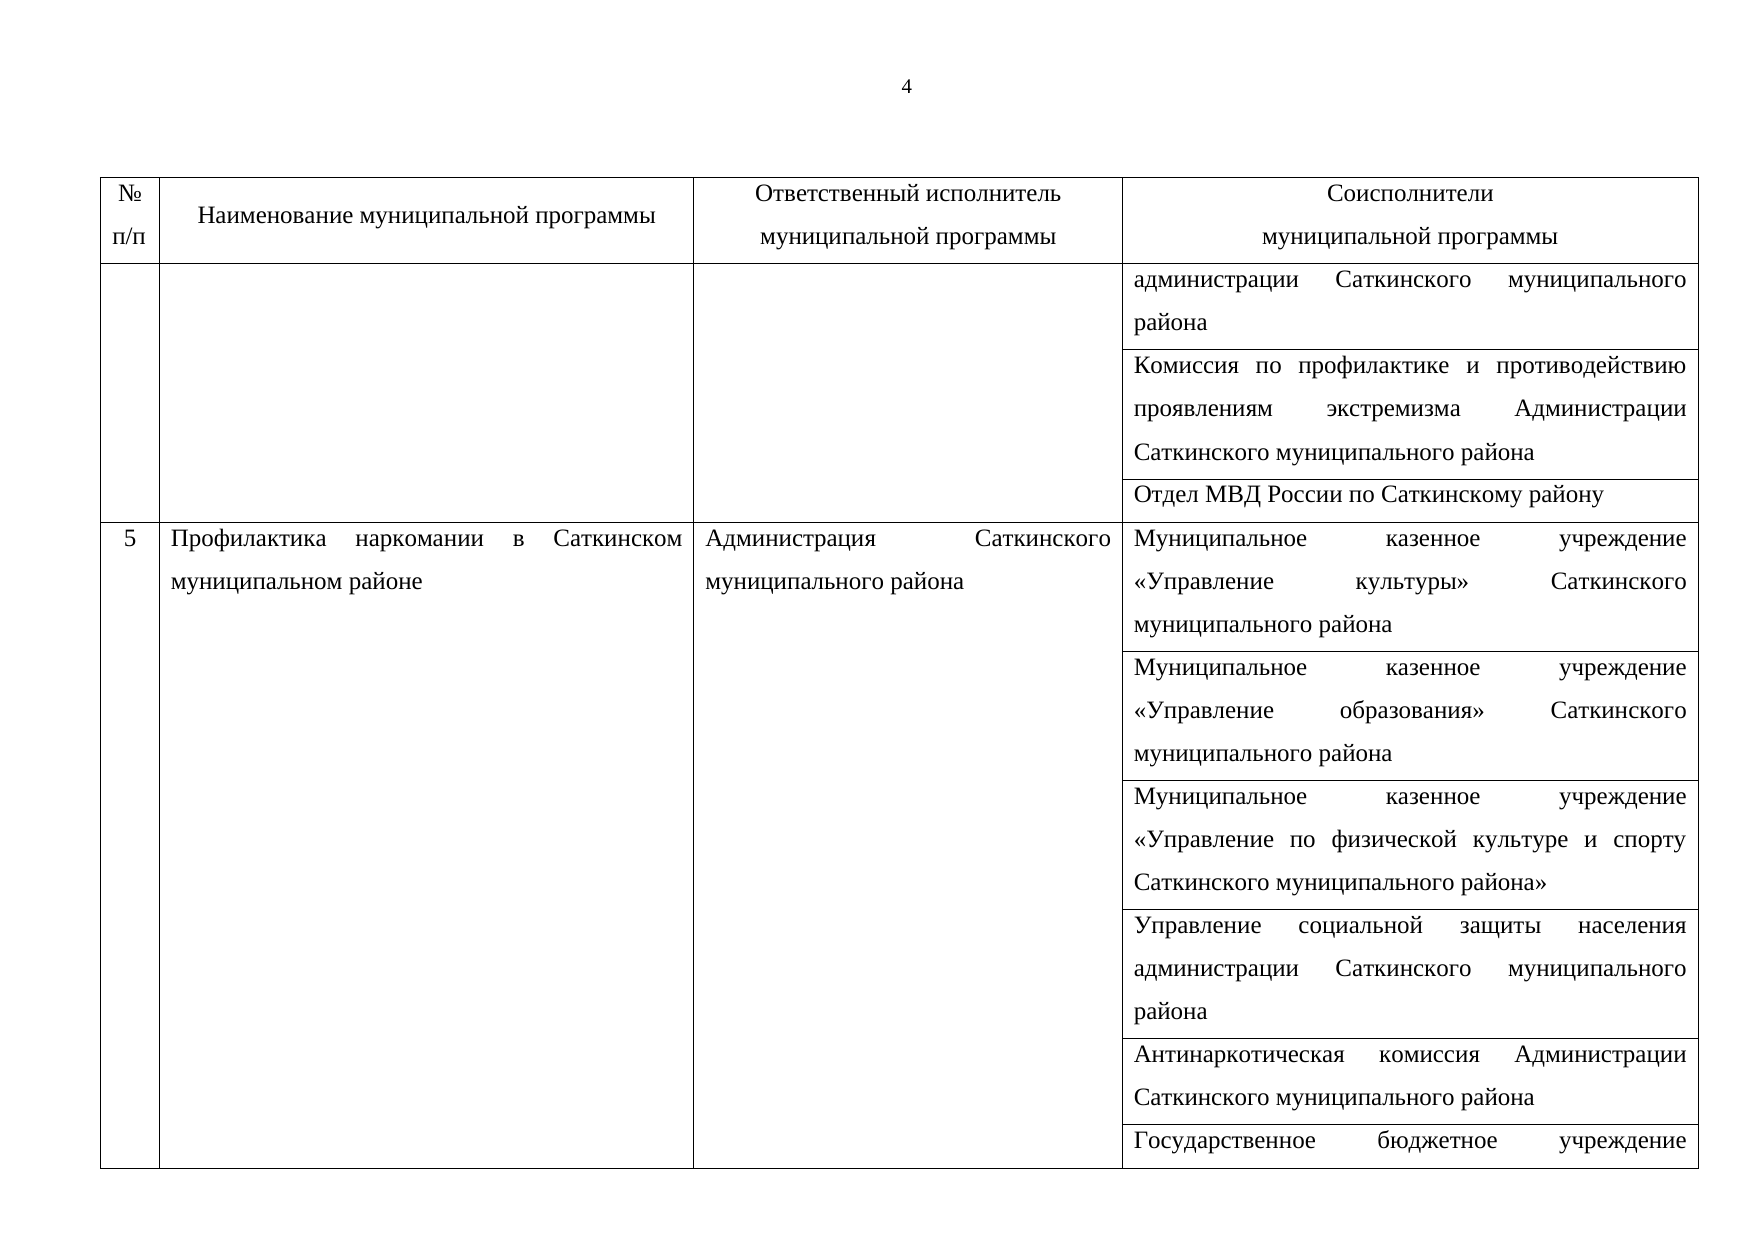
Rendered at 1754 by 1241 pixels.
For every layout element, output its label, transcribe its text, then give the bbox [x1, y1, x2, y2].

table_cell Муниципальное казенное учреждение «Управление культуры» Саткинского муниципального района [1123, 523, 1698, 651]
table_header Ответственный исполнитель муниципальной программы [694, 178, 1122, 263]
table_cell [1123, 1125, 1698, 1167]
table_cell Антинаркотическая комиссия Администрации Саткинского муниципального района [1123, 1039, 1698, 1124]
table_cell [1123, 264, 1698, 349]
table_cell 5 [101, 523, 159, 1167]
table_cell Муниципальное казенное учреждение «Управление образования» Саткинского муниципального района [1123, 652, 1698, 780]
table_header № п/п [101, 178, 159, 263]
table_cell Профилактика наркомании в Саткинском муниципальном районе [160, 523, 693, 1167]
table_cell Отдел МВД России по Саткинскому району [1123, 480, 1698, 522]
table_cell Управление социальной защиты населения администрации Саткинского муниципального района [1123, 910, 1698, 1038]
table_cell Комиссия по профилактике и противодействию проявлениям экстремизма Администрации Саткинского муниципального района [1123, 350, 1698, 478]
table_cell Муниципальное казенное учреждение «Управление по физической культуре и спорту Саткинского муниципального района» [1123, 781, 1698, 909]
table_cell Администрация Саткинского муниципального района [694, 523, 1122, 1167]
table_header Наименование муниципальной программы [160, 178, 693, 263]
table_header Соисполнители муниципальной программы [1123, 178, 1698, 263]
